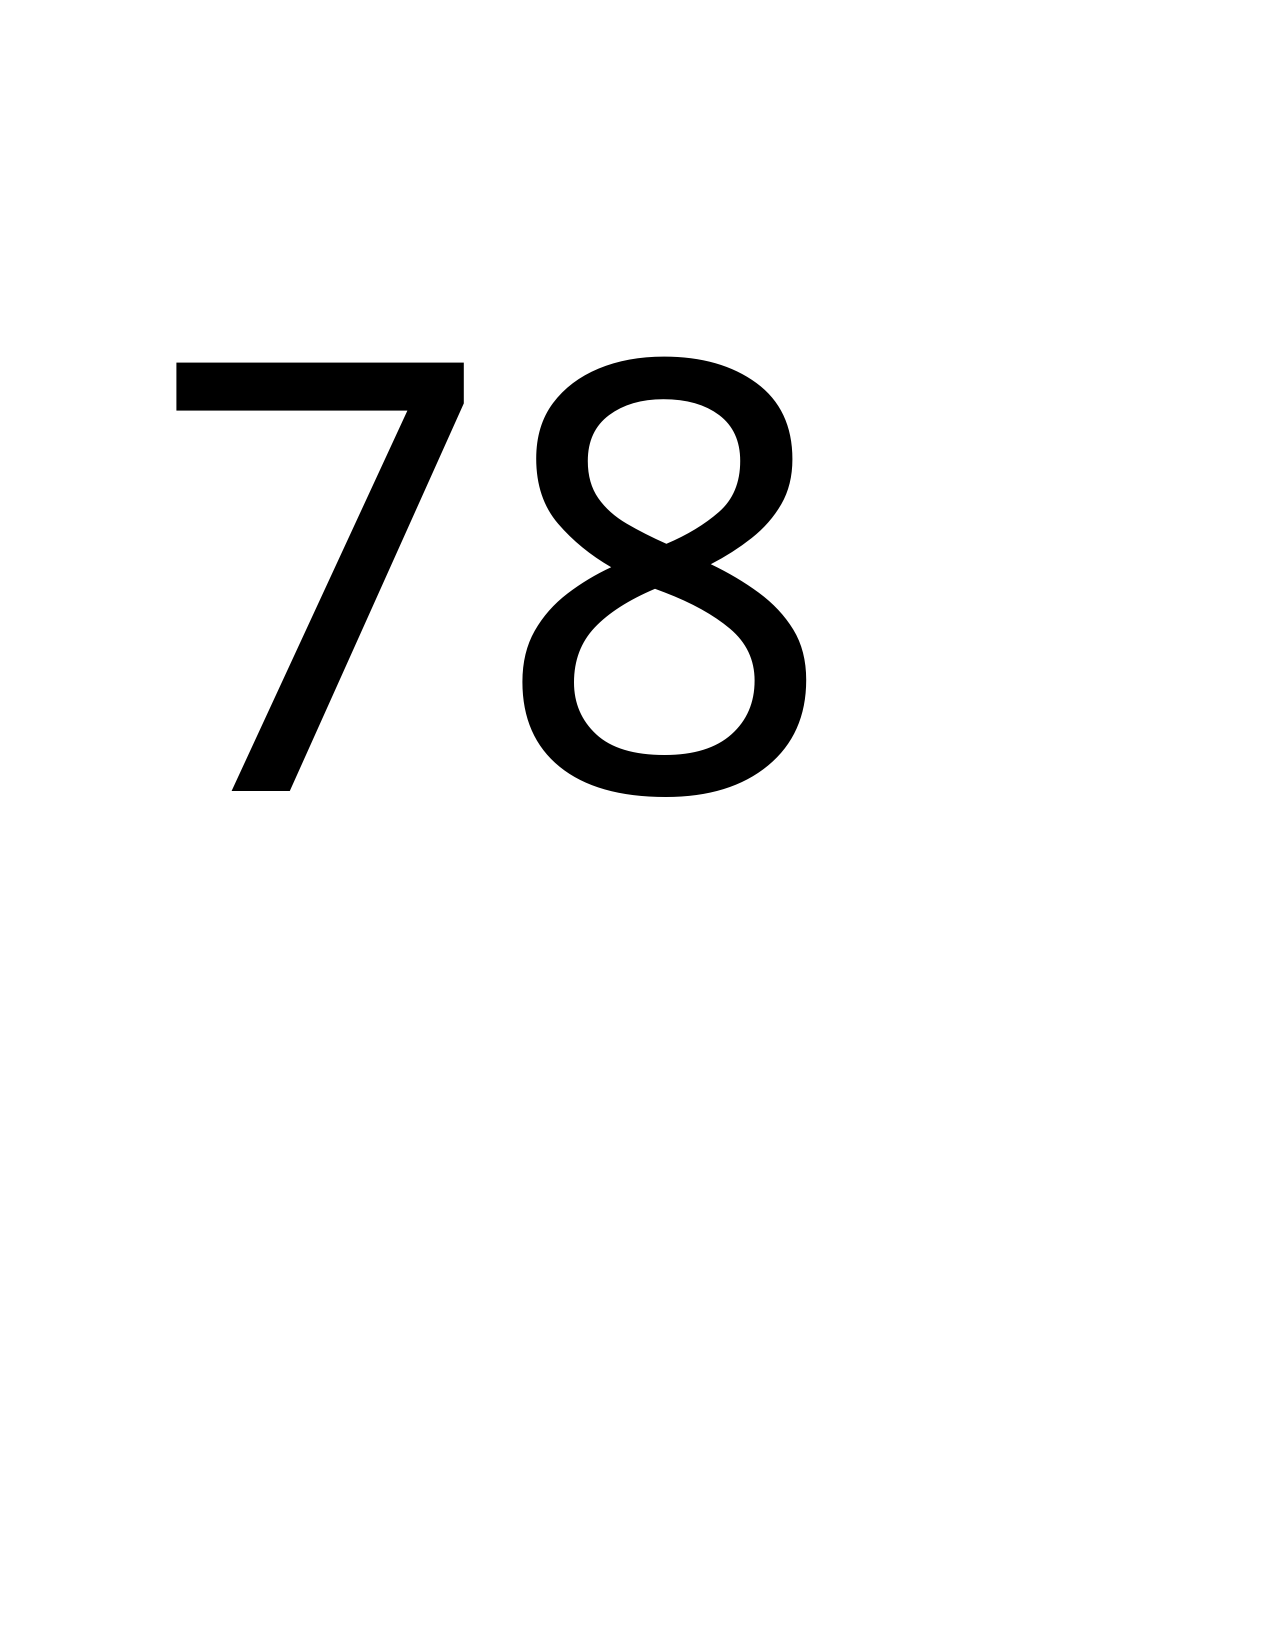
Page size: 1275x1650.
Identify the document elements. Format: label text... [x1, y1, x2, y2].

text ~!#$%^&*()_+`1234567890-=\[]{};:,./?@ [150, 150, 1125, 967]
